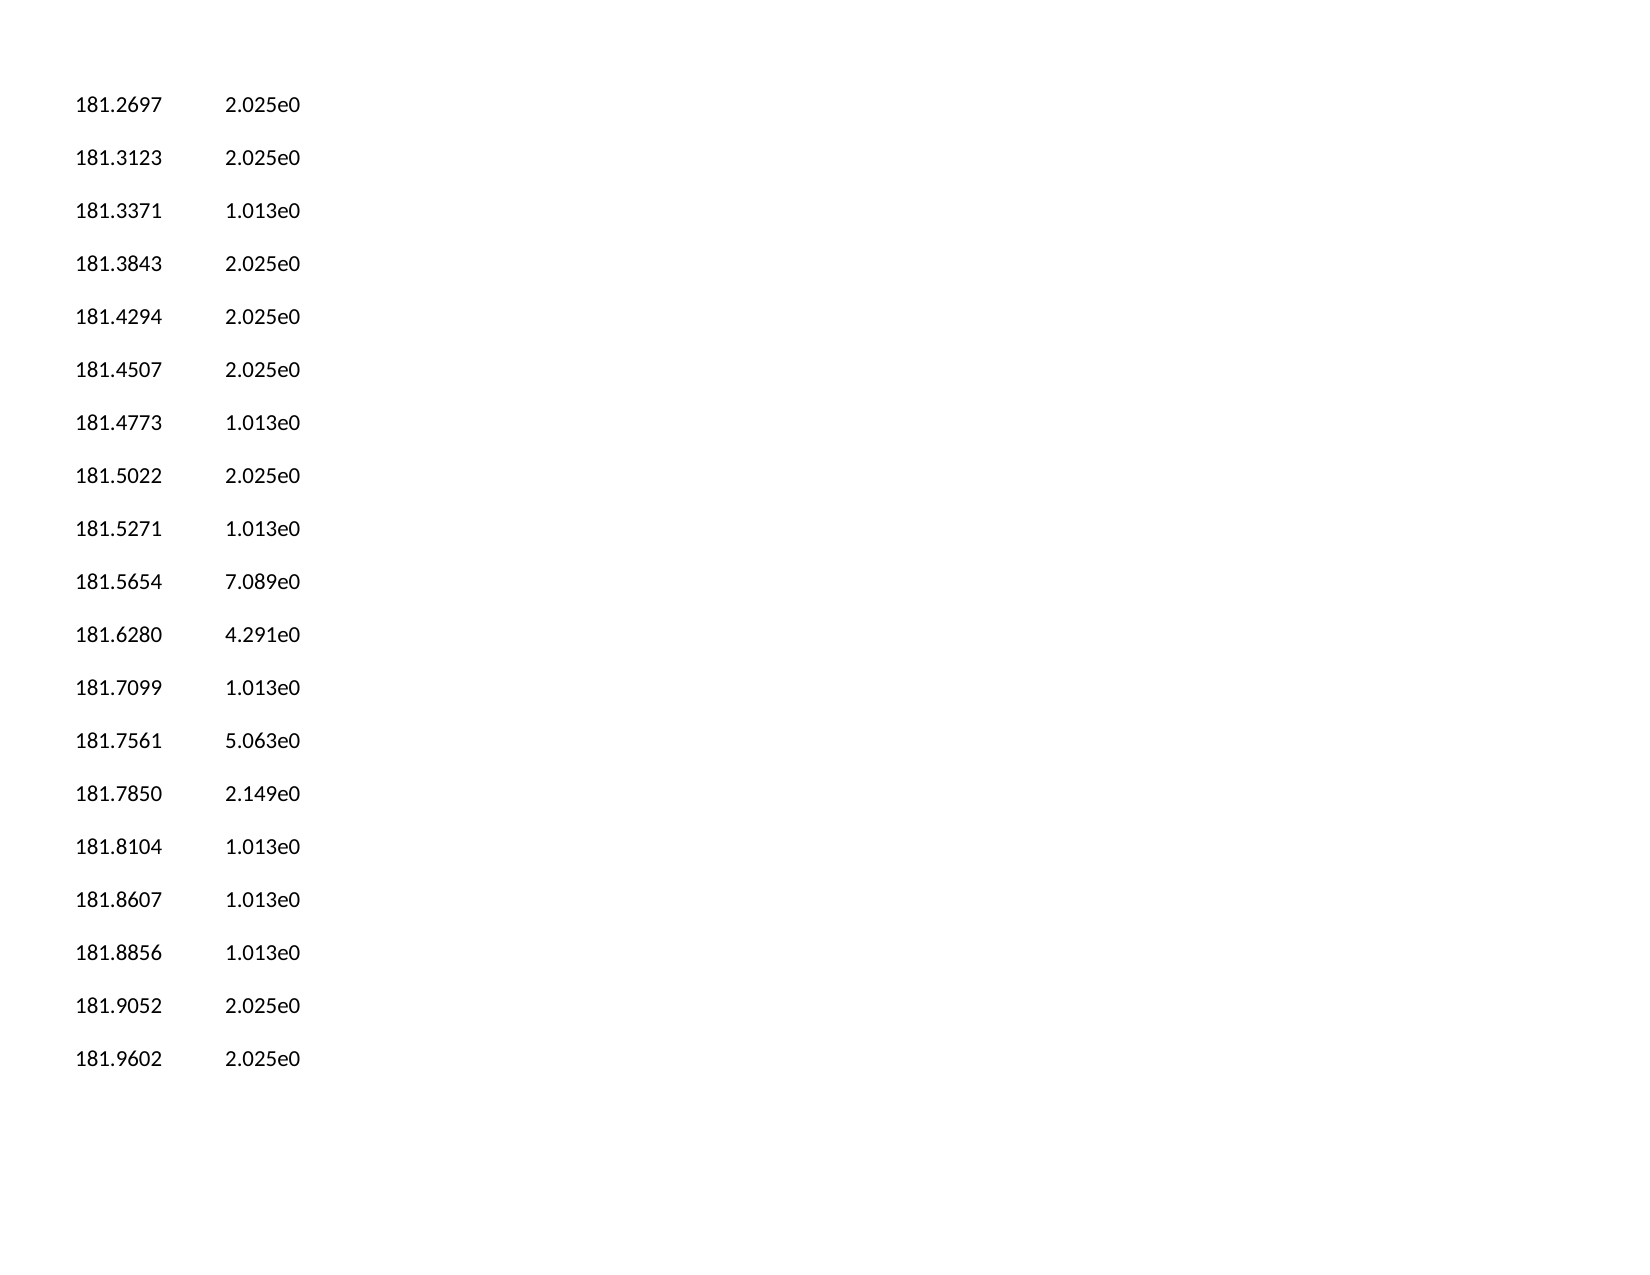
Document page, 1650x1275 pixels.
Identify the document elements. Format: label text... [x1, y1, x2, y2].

text 181.9052 2.025e0 [75, 991, 1563, 1019]
text 181.5654 7.089e0 [75, 567, 1563, 595]
text 181.3371 1.013e0 [75, 196, 1563, 224]
text 181.7850 2.149e0 [75, 779, 1563, 807]
text 181.4507 2.025e0 [75, 355, 1563, 383]
text 181.3123 2.025e0 [75, 143, 1563, 171]
text 181.5022 2.025e0 [75, 461, 1563, 489]
text 181.4773 1.013e0 [75, 408, 1563, 436]
text 181.3843 2.025e0 [75, 249, 1563, 277]
text 181.2697 2.025e0 [75, 90, 1563, 118]
text 181.5271 1.013e0 [75, 514, 1563, 542]
text 181.8607 1.013e0 [75, 885, 1563, 913]
text 181.9602 2.025e0 [75, 1044, 1563, 1072]
text 181.4294 2.025e0 [75, 302, 1563, 330]
text 181.6280 4.291e0 [75, 620, 1563, 648]
text 181.7099 1.013e0 [75, 673, 1563, 701]
text 181.8856 1.013e0 [75, 938, 1563, 966]
text 181.7561 5.063e0 [75, 726, 1563, 754]
text 181.8104 1.013e0 [75, 832, 1563, 860]
